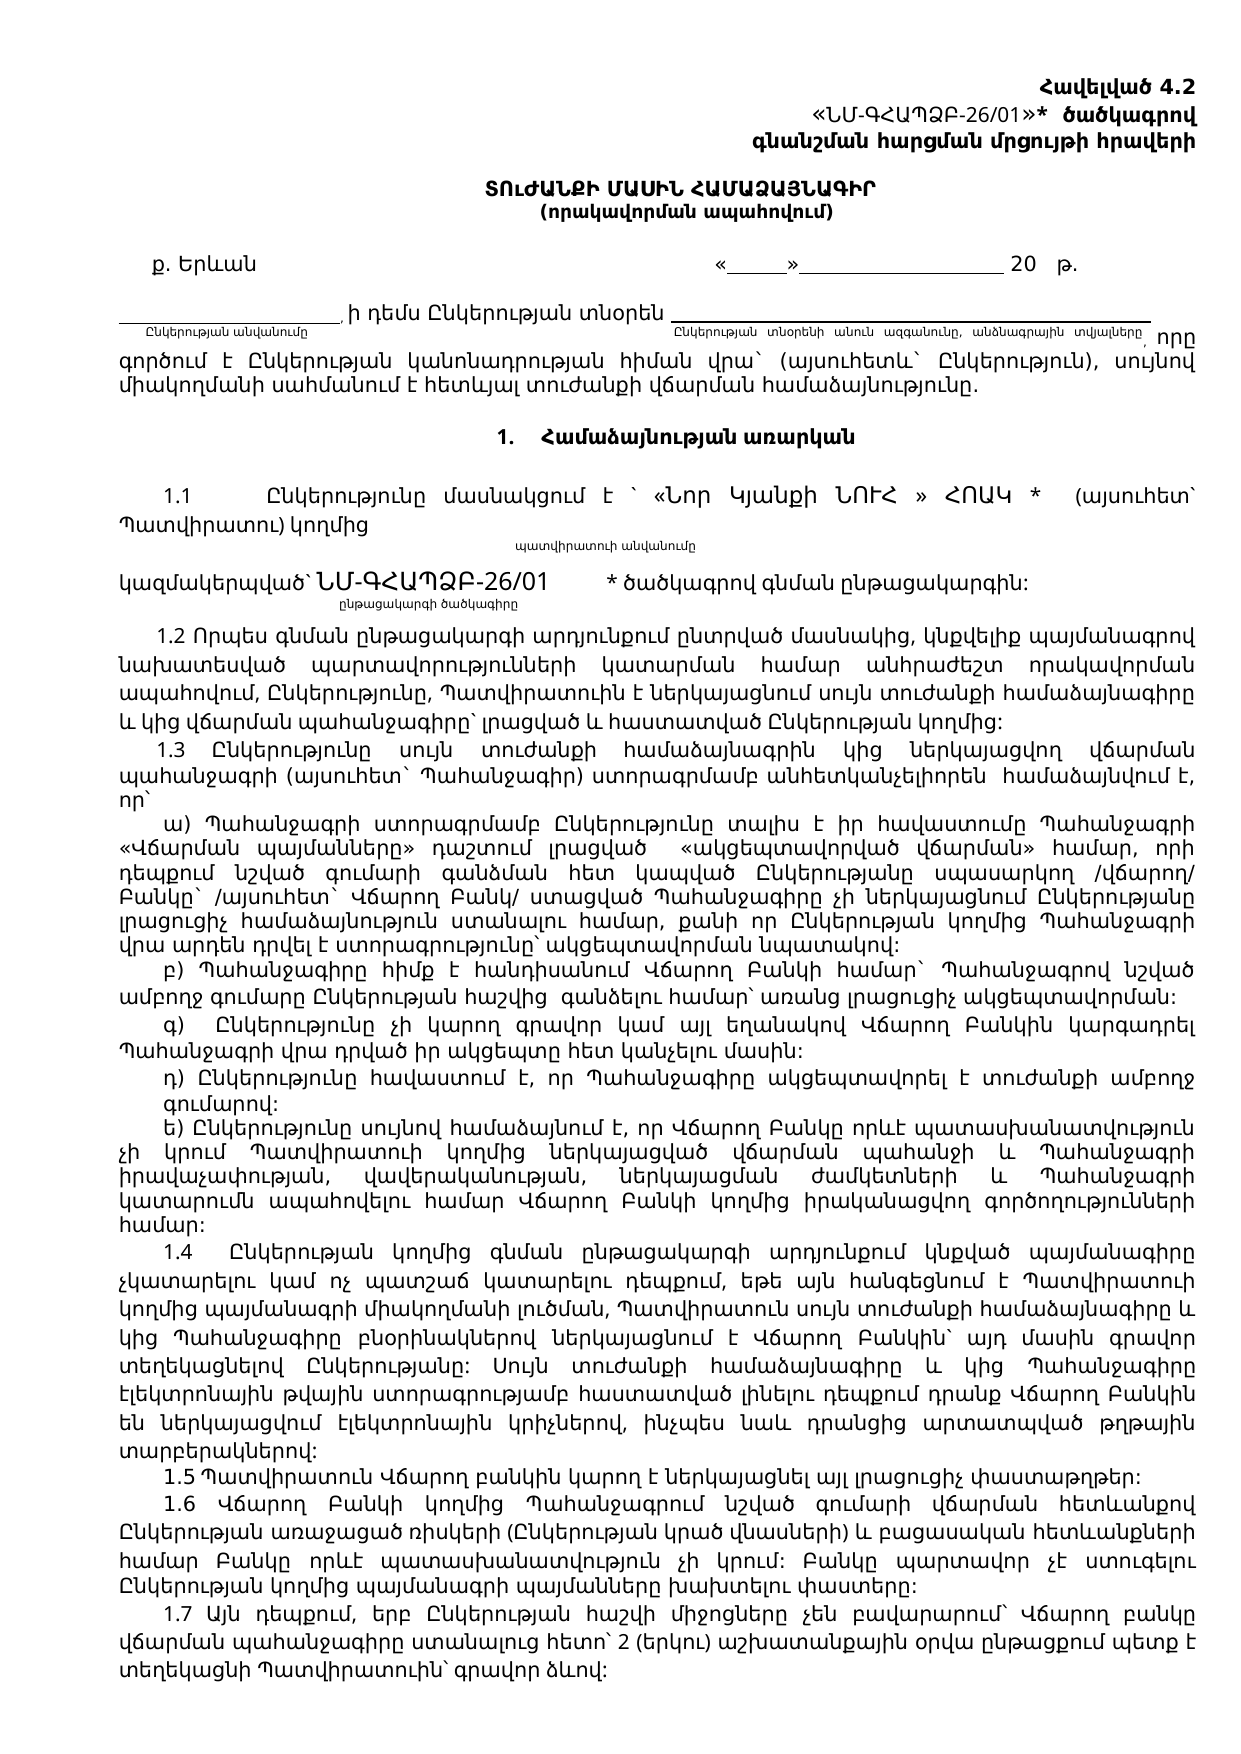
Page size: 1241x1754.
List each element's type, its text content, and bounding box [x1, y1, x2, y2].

list Պատվիրատուն Վճարող բանկին կարող է ներկայացնել այլ լրացուցիչ փաստաթղթեր: [163, 1465, 1196, 1489]
text բ) Պահանջագիրը հիմք է հանդիսանում Վճարող Բանկի համար` Պահանջագրով նշված ամբողջ գումարը Ընկերության հաշվից գանձելու համար՝ առանց լրացուցիչ ակցեպտավորման: [118, 958, 1196, 1011]
text 1.6 Վճարող Բանկի կողմից Պահանջագրում նշված գումարի վճարման հետևանքով Ընկերության առաջացած ռիսկերի (Ընկերության կրած վնասների) և բացասական հետևանքների համար Բանկը որևէ պատասխանատվություն չի կրում: Բանկը պարտավոր չէ ստուգելու Ընկերության կողմից պայմանագրի պայմանները խախտելու փաստերը: [118, 1489, 1196, 1599]
text դ) Ընկերությունը հավաստում է, որ Պահանջագիրը ակցեպտավորել է տուժանքի ամբողջ գումարով: [163, 1063, 1196, 1116]
text (որակավորման ապահովում) [118, 201, 1196, 223]
text ՏՈւԺԱՆՔԻ ՄԱՍԻՆ ՀԱՄԱՁԱՅՆԱԳԻՐ [118, 177, 1196, 201]
text , ի դեմս Ընկերության տնօրեն [118, 301, 1196, 325]
text 1.2 Որպես գնման ընթացակարգի արդյունքում ընտրված մասնակից, կնքվելիք պայմանագրով նախատեսված պարտավորությունների կատարման համար անհրաժեշտ որակավորման ապահովում, Ընկերությունը, Պատվիրատուին է ներկայացնում սույն տուժանքի համաձայնագիրը և կից վճարման պահանջագիրը` լրացված և հաստատված Ընկերության կողմից: [118, 621, 1196, 735]
text պատվիրատուի անվանումը [163, 539, 1196, 563]
text Հավելված 4.2 [118, 75, 1196, 99]
text «ՆՄ-ԳՀԱՊՁԲ-26/01»* ծածկագրով [118, 99, 1196, 129]
text ե) Ընկերությունը սույնով համաձայնում է, որ Վճարող Բանկը որևէ պատասխանատվություն չի կրում Պատվիրատուի կողմից ներկայացված վճարման պահանջի և Պահանջագրի իրավաչափության, վավերականության, ներկայացման ժամկետների և Պահանջագրի կատարումն ապահովելու համար Վճարող Բանկի կողմից իրականացվող գործողությունների համար: [118, 1116, 1196, 1237]
text ա) Պահանջագրի ստորագրմամբ Ընկերությունը տալիս է իր հավաստումը Պահանջագրի «Վճարման պայմանները» դաշտում լրացված «ակցեպտավորված վճարման» համար, որի դեպքում նշված գումարի գանձման հետ կապված Ընկերությանը սպասարկող /վճարող/ Բանկը` /այսուհետ` Վճարող Բանկ/ ստացված Պահանջագիրը չի ներկայացնում Ընկերությանը լրացուցիչ համաձայնություն ստանալու համար, քանի որ Ընկերության կողմից Պահանջագրի վրա արդեն դրվել է ստորագրությունը՝ ակցեպտավորման նպատակով: [118, 812, 1196, 958]
text ք. Երևան « » 20 թ. [118, 252, 1196, 276]
text ընթացակարգի ծածկագիրը [163, 597, 1196, 621]
list Ընկերությունը մասնակցում է ` «Նոր Կյանքի ՆՈՒՀ » ՀՈԱԿ * (այսուհետ` Պատվիրատու) կողմից [118, 479, 1196, 539]
list Համաձայնության առարկան [156, 422, 1196, 450]
text Ընկերության անվանումը Ընկերության տնօրենի անուն ազգանունը, անձնագրային տվյալները, որը գործում է Ընկերության կանոնադրության հիման վրա` (այսուհետև` Ընկերություն), սույնով միակողմանի սահմանում է հետևյալ տուժանքի վճարման համաձայնությունը. [118, 325, 1196, 398]
text գնանշման հարցման մրցույթի հրավերի [118, 129, 1196, 153]
text գ) Ընկերությունը չի կարող գրավոր կամ այլ եղանակով Վճարող Բանկին կարգադրել Պահանջագրի վրա դրված իր ակցեպտը հետ կանչելու մասին: [118, 1011, 1196, 1063]
text 1.7 Այն դեպքում, երբ Ընկերության հաշվի միջոցները չեն բավարարում՝ Վճարող բանկը վճարման պահանջագիրը ստանալուց հետո՝ 2 (երկու) աշխատանքային օրվա ընթացքում պետք է տեղեկացնի Պատվիրատուին՝ գրավոր ձևով: [118, 1599, 1196, 1684]
text 1.3 Ընկերությունը սույն տուժանքի համաձայնագրին կից ներկայացվող վճարման պահանջագրի (այսուհետ` Պահանջագիր) ստորագրմամբ անհետկանչելիորեն համաձայնվում է, որ՝ [118, 735, 1196, 812]
text 1.4 Ընկերության կողմից գնման ընթացակարգի արդյունքում կնքված պայմանագիրը չկատարելու կամ ոչ պատշաճ կատարելու դեպքում, եթե այն հանգեցնում է Պատվիրատուի կողմից պայմանագրի միակողմանի լուծման, Պատվիրատուն սույն տուժանքի համաձայնագիրը և կից Պահանջագիրը բնօրինակներով ներկայացնում է Վճարող Բանկին` այդ մասին գրավոր տեղեկացնելով Ընկերությանը: Սույն տուժանքի համաձայնագիրը և կից Պահանջագիրը էլեկտրոնային թվային ստորագրությամբ հաստատված լինելու դեպքում դրանք Վճարող Բանկին են ներկայացվում էլեկտրոնային կրիչներով, ինչպես նաև դրանցից արտատպված թղթային տարբերակներով: [118, 1237, 1196, 1465]
text կազմակերպված` ՆՄ-ԳՀԱՊՁԲ-26/01 * ծածկագրով գնման ընթացակարգին: [118, 563, 1196, 597]
